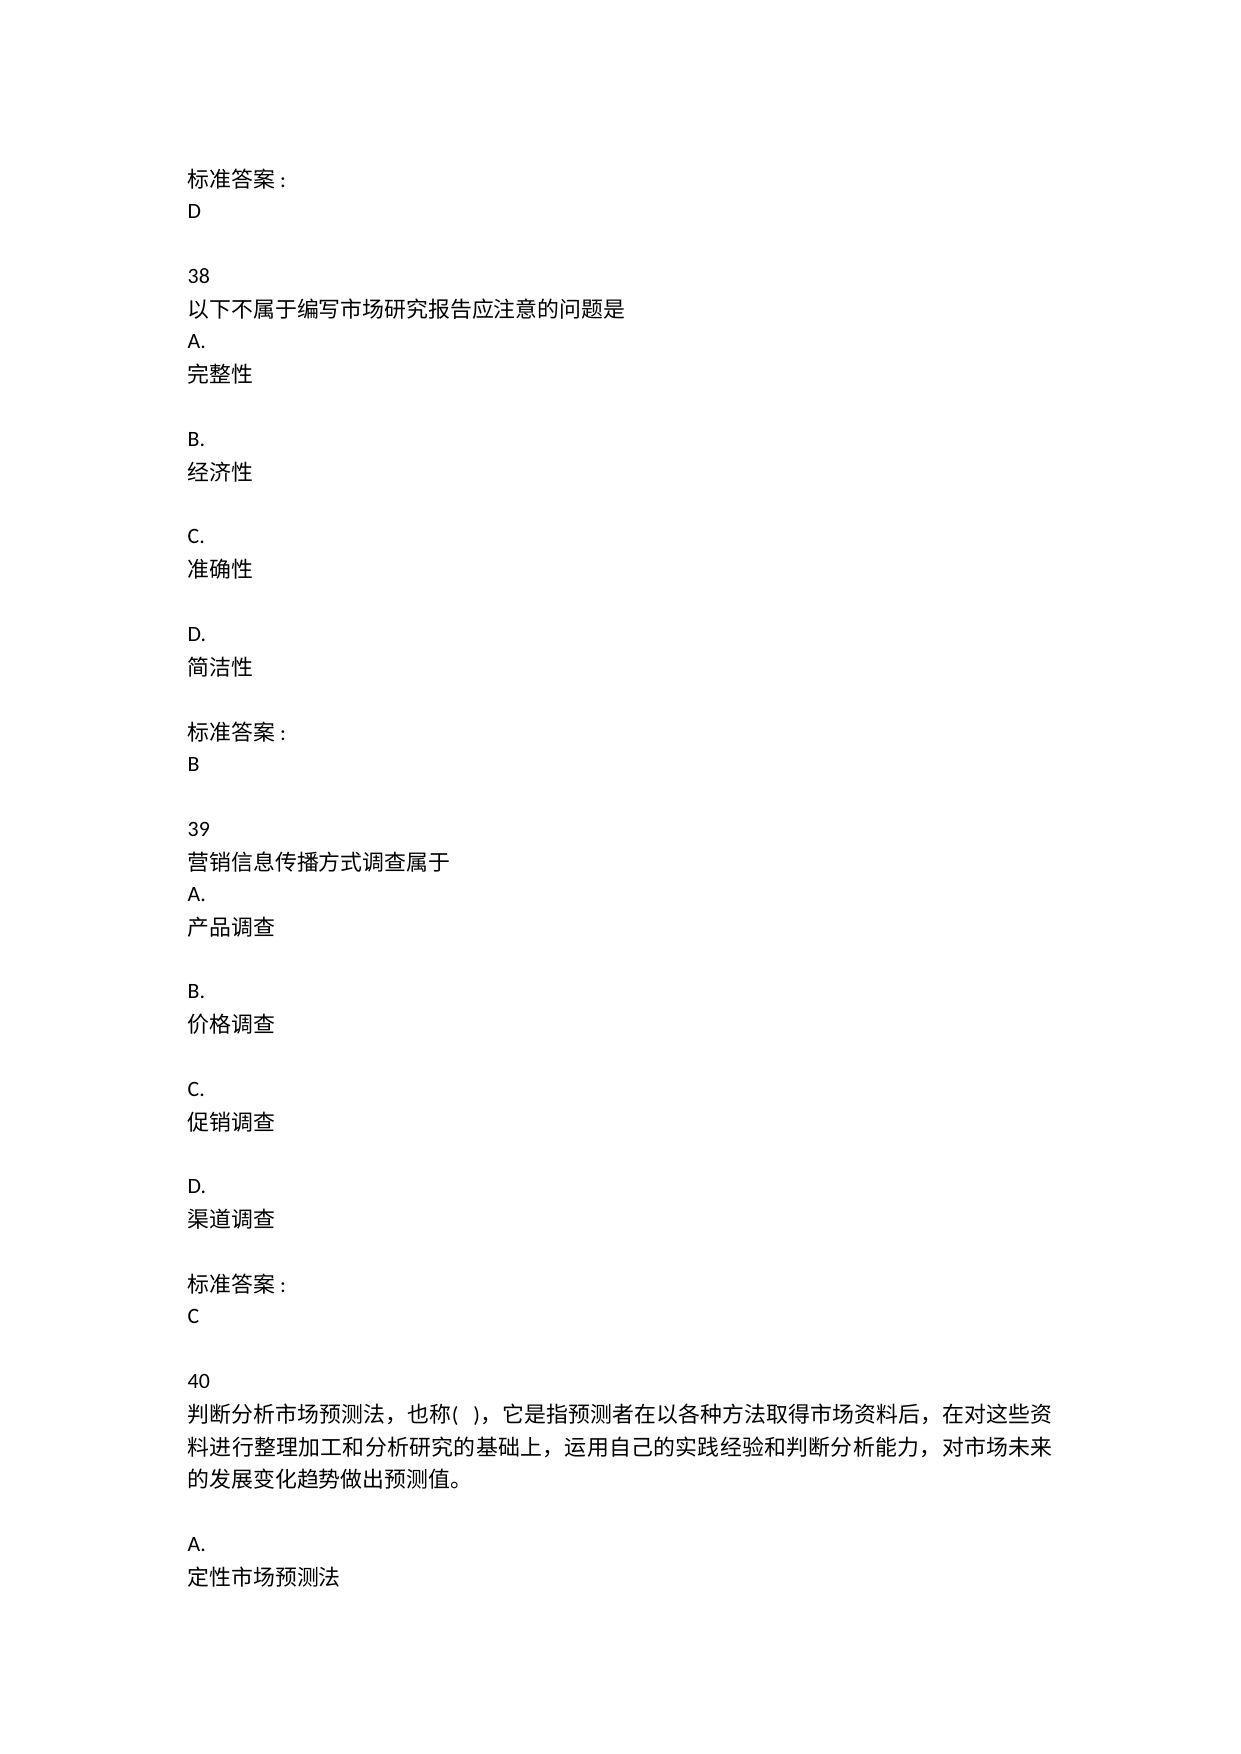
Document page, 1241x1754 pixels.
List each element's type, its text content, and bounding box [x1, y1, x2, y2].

text B. [187, 422, 1053, 454]
text 标准答案 : [187, 1267, 1053, 1299]
text D. [187, 1169, 1053, 1202]
text 39 [187, 812, 1053, 844]
text C [187, 1299, 1053, 1332]
text D. [187, 617, 1053, 649]
text 38 [187, 259, 1053, 292]
text A. [187, 877, 1053, 909]
text 渠道调查 [187, 1202, 1053, 1234]
text 经济性 [187, 454, 1053, 487]
text 完整性 [187, 357, 1053, 389]
text 产品调查 [187, 909, 1053, 942]
text 促销调查 [187, 1104, 1053, 1137]
text 以下不属于编写市场研究报告应注意的问题是 [187, 292, 1053, 324]
text D [187, 194, 1053, 227]
text 标准答案 : [187, 162, 1053, 194]
text 简洁性 [187, 649, 1053, 682]
text A. [187, 324, 1053, 357]
text 判断分析市场预测法，也称( )，它是指预测者在以各种方法取得市场资料后，在对这些资料进行整理加工和分析研究的基础上，运用自己的实践经验和判断分析能力，对市场未来的发展变化趋势做出预测值。 [187, 1397, 1053, 1494]
text 价格调查 [187, 1007, 1053, 1039]
text 营销信息传播方式调查属于 [187, 844, 1053, 877]
text B [187, 747, 1053, 779]
text C. [187, 1072, 1053, 1104]
text C. [187, 519, 1053, 552]
text 40 [187, 1364, 1053, 1397]
text 准确性 [187, 552, 1053, 584]
text 定性市场预测法 [187, 1559, 1053, 1592]
text B. [187, 974, 1053, 1007]
text A. [187, 1527, 1053, 1559]
text 标准答案 : [187, 714, 1053, 747]
